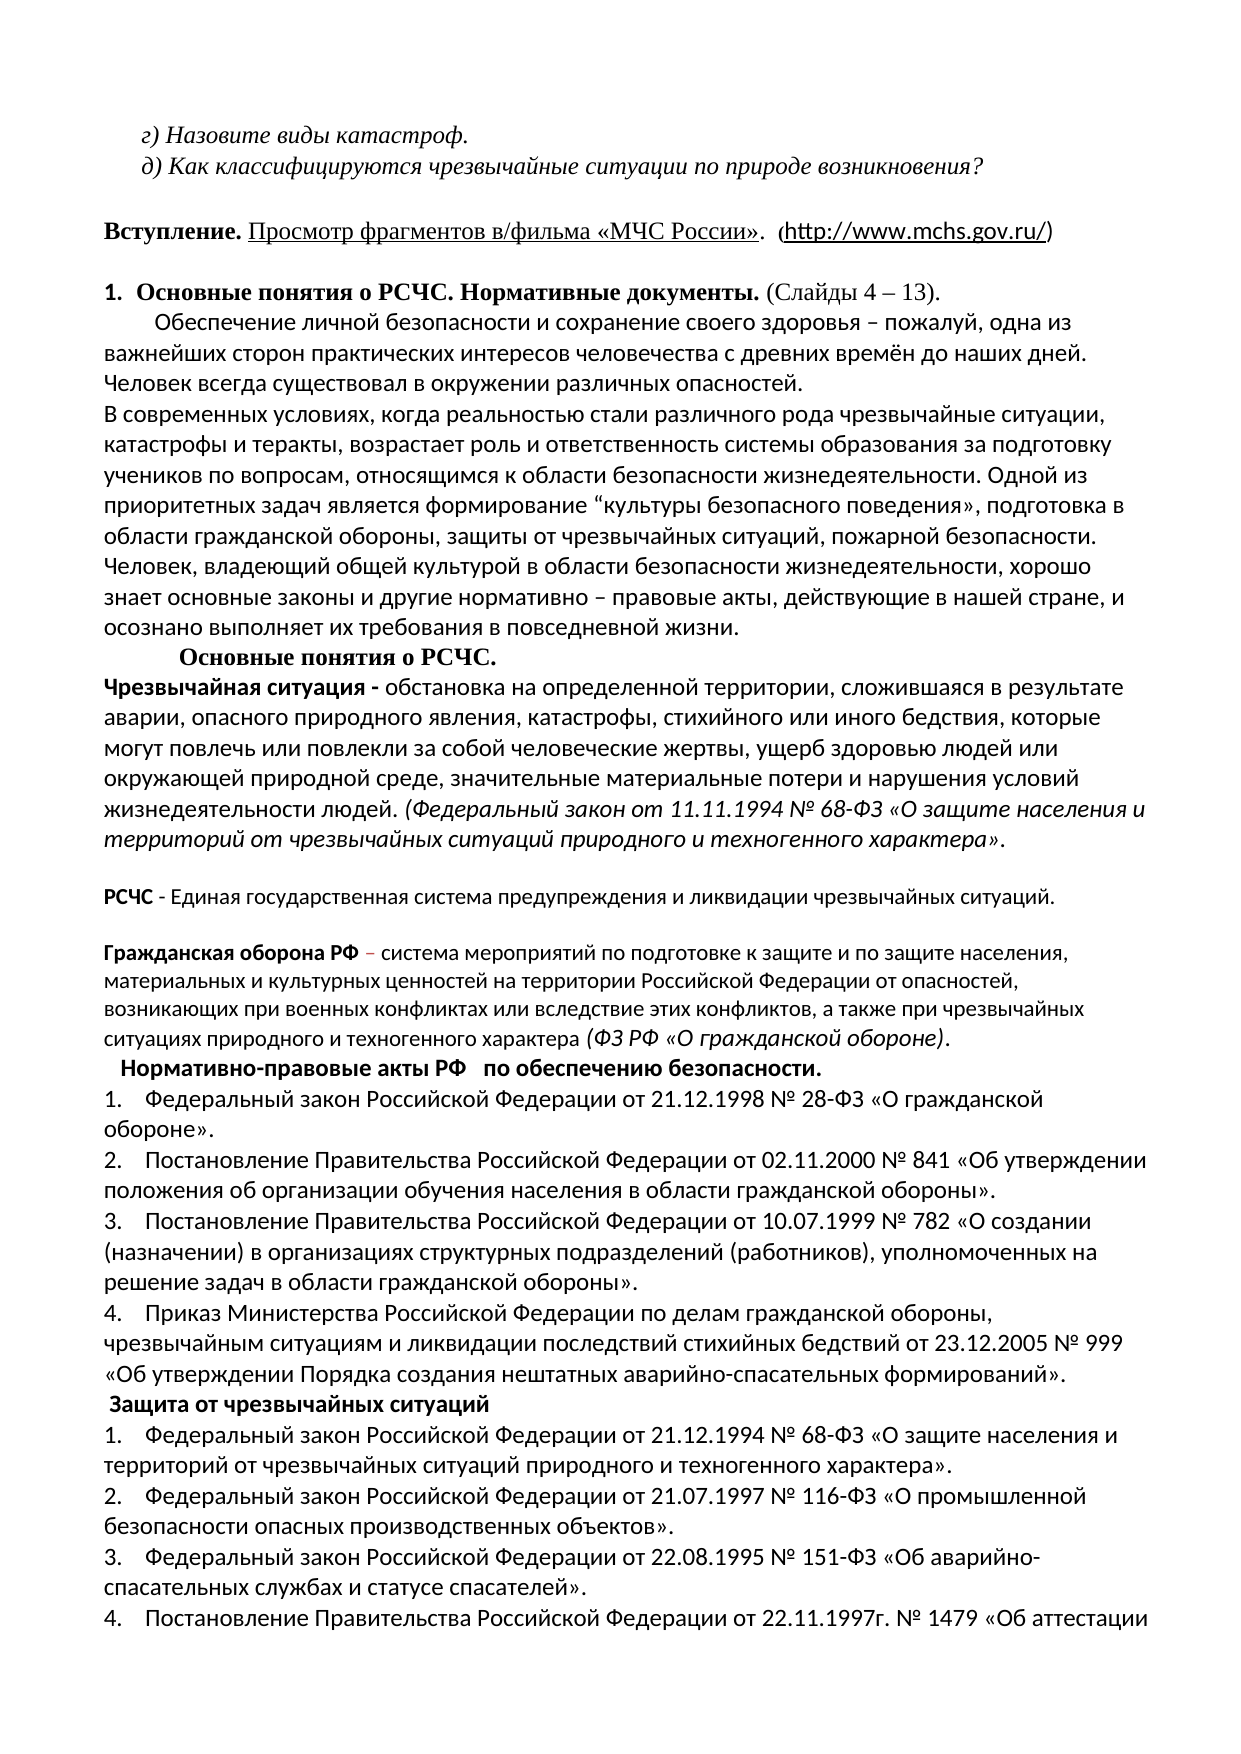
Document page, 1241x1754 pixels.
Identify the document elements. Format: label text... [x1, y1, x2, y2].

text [141, 118, 1152, 180]
text Основные понятия о РСЧС. [103, 642, 1152, 671]
text Чрезвычайная ситуация - обстановка на определенной территории, сложившаяся в результате аварии, опасного природного явления, катастрофы, стихийного или иного бедствия, которые могут повлечь или повлекли за собой человеческие жертвы, ущерб здоровью людей или окружающей природной среде, значительные материальные потери и нарушения условий жизнедеятельности людей. (Федеральный закон от 11.11.1994 № 68-ФЗ «О защите населения и территорий от чрезвычайных ситуаций природного и техногенного характера». [103, 671, 1152, 854]
text Обеспечение личной безопасности и сохранение своего здоровья – пожалуй, одна из важнейших сторон практических интересов человечества с древних времён до наших дней. Человек всегда существовал в окружении различных опасностей. [103, 306, 1152, 398]
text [103, 1083, 1152, 1632]
text Вступление. Просмотр фрагментов в/фильма «МЧС России». (http://www.mchs.gov.ru/) [103, 215, 1152, 245]
text В современных условиях, когда реальностью стали различного рода чрезвычайные ситуации, катастрофы и теракты, возрастает роль и ответственность системы образования за подготовку учеников по вопросам, относящимся к области безопасности жизнедеятельности. Одной из приоритетных задач является формирование “культуры безопасного поведения», подготовка в области гражданской обороны, защиты от чрезвычайных ситуаций, пожарной безопасности. [103, 398, 1152, 551]
text 1. Основные понятия о РСЧС. Нормативные документы. (Слайды 4 – 13). [103, 276, 1152, 306]
text РСЧС - Единая государственная система предупреждения и ликвидации чрезвычайных ситуаций. [103, 882, 1152, 910]
text Гражданская оборона РФ – система мероприятий по подготовке к защите и по защите населения, материальных и культурных ценностей на территории Российской Федерации от опасностей, возникающих при военных конфликтах или вследствие этих конфликтов, а также при чрезвычайных ситуациях природного и техногенного характера (ФЗ РФ «О гражданской обороне). Нормативно-правовые акты РФ по обеспечению безопасности. [103, 938, 1152, 1083]
text Человек, владеющий общей культурой в области безопасности жизнедеятельности, хорошо знает основные законы и другие нормативно – правовые акты, действующие в нашей стране, и осознано выполняет их требования в повседневной жизни. [103, 551, 1152, 642]
